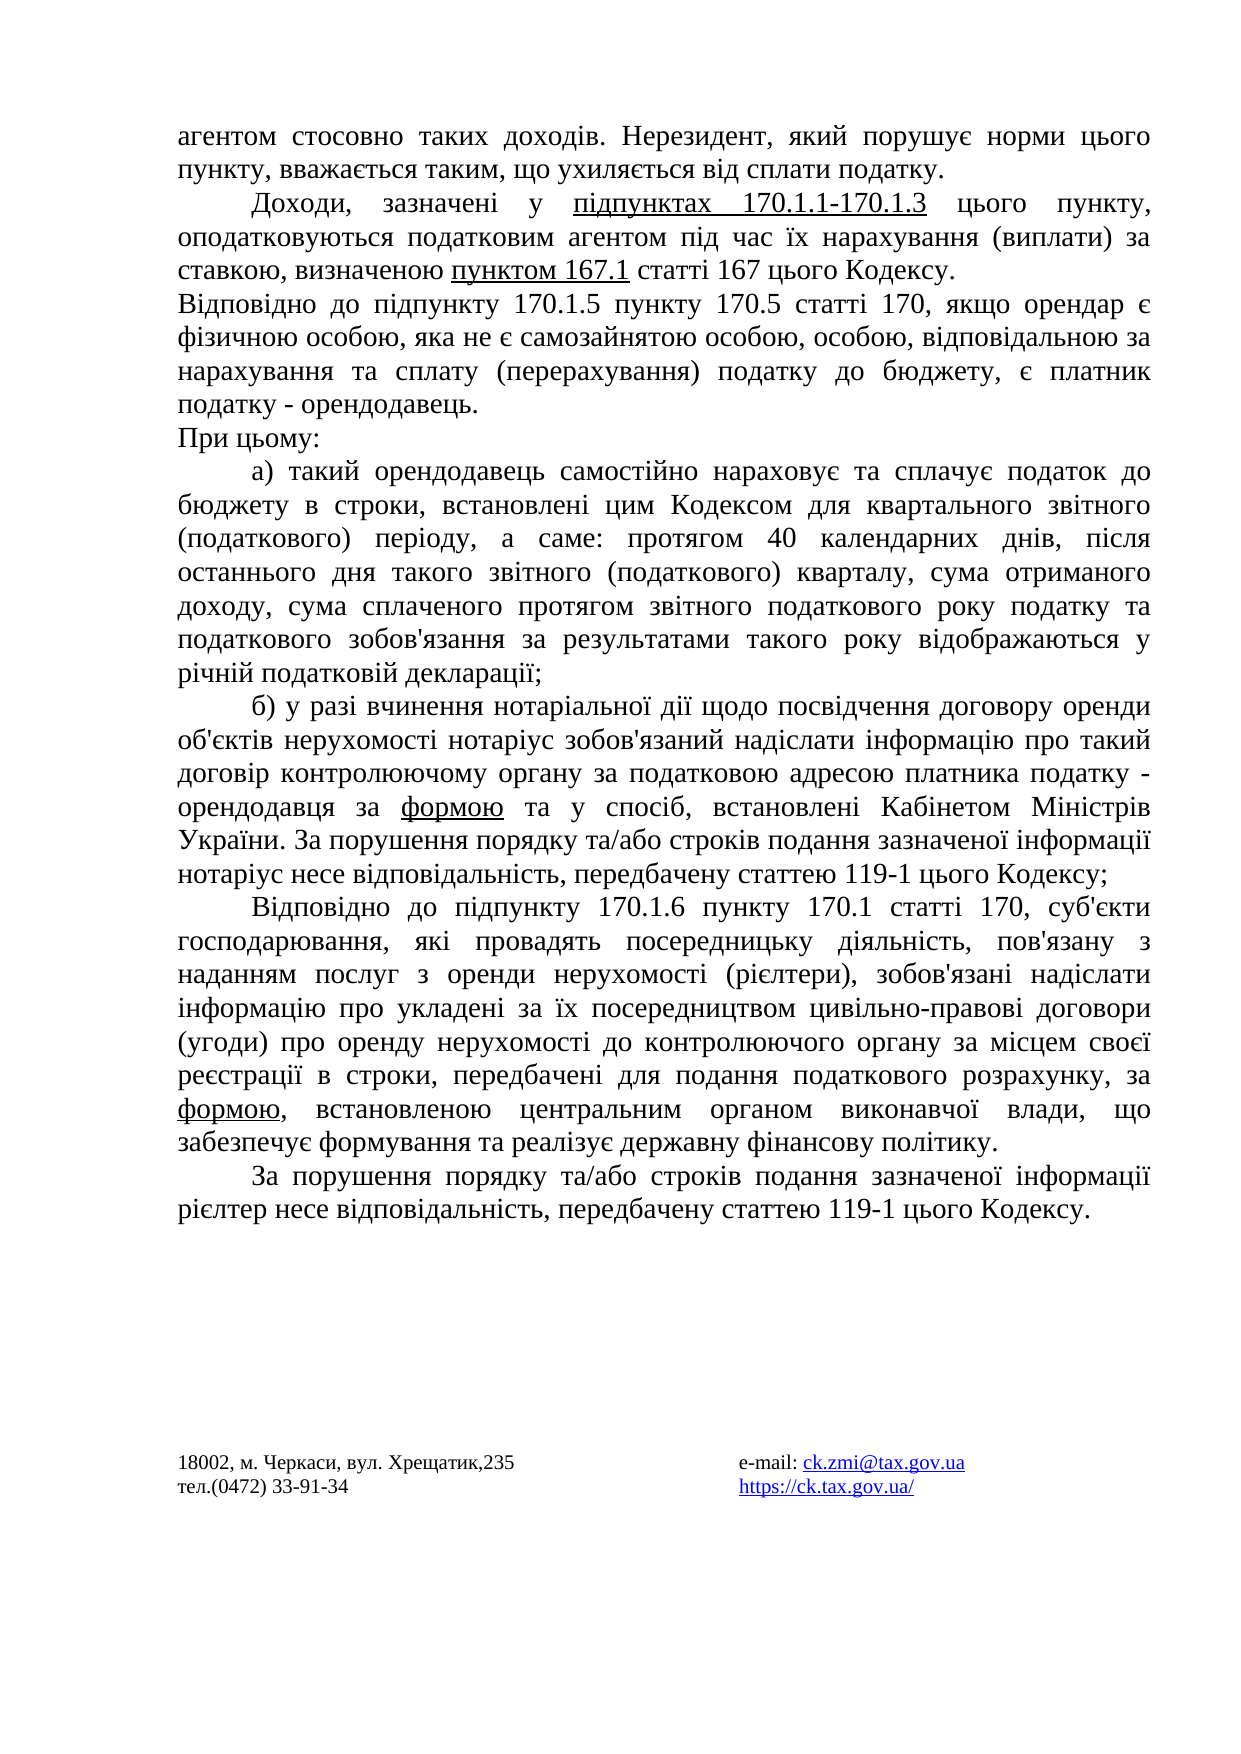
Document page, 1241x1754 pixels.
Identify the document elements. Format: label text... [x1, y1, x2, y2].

text тел.(0472) 33-91-34 https://ck.tax.gov.ua/ [177, 1474, 1152, 1498]
text б) у разі вчинення нотаріальної дії щодо посвідчення договору оренди об'єктів нерухомості нотаріус зобов'язаний надіслати інформацію про такий договір контролюючому органу за податковою адресою платника податку - орендодавця за формою та у спосіб, встановлені Кабінетом Міністрів України. За порушення порядку та/або строків подання зазначеної інформації нотаріус несе відповідальність, передбачену статтею 119-1 цього Кодексу; [177, 688, 1152, 889]
text За порушення порядку та/або строків подання зазначеної інформації рієлтер несе відповідальність, передбачену статтею 119-1 цього Кодексу. [177, 1158, 1152, 1225]
text Відповідно до підпункту 170.1.6 пункту 170.1 статті 170, суб'єкти господарювання, які провадять посередницьку діяльність, пов'язану з наданням послуг з оренди нерухомості (рієлтери), зобов'язані надіслати інформацію про укладені за їх посередництвом цивільно-правові договори (угоди) про оренду нерухомості до контролюючого органу за місцем своєї реєстрації в строки, передбачені для подання податкового розрахунку, за формою, встановленою центральним органом виконавчої влади, що забезпечує формування та реалізує державну фінансову політику. [177, 889, 1152, 1158]
text Доходи, зазначені у підпунктах 170.1.1-170.1.3 цього пункту, оподатковуються податковим агентом під час їх нарахування (виплати) за ставкою, визначеною пунктом 167.1 статті 167 цього Кодексу. [177, 185, 1152, 286]
text а) такий орендодавець самостійно нараховує та сплачує податок до бюджету в строки, встановлені цим Кодексом для квартального звітного (податкового) періоду, а саме: протягом 40 календарних днів, після останнього дня такого звітного (податкового) кварталу, сума отриманого доходу, сума сплаченого протягом звітного податкового року податку та податкового зобов'язання за результатами такого року відображаються у річній податковій декларації; [177, 453, 1152, 688]
text Відповідно до підпункту 170.1.5 пункту 170.5 статті 170, якщо орендар є фізичною особою, яка не є самозайнятою особою, особою, відповідальною за нарахування та сплату (перерахування) податку до бюджету, є платник податку - орендодавець. [177, 286, 1152, 420]
text При цьому: [177, 420, 1152, 453]
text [177, 118, 1152, 185]
text 18002, м. Черкаси, вул. Хрещатик,235 e-mail: ck.zmi@tax.gov.ua [177, 1450, 1152, 1474]
